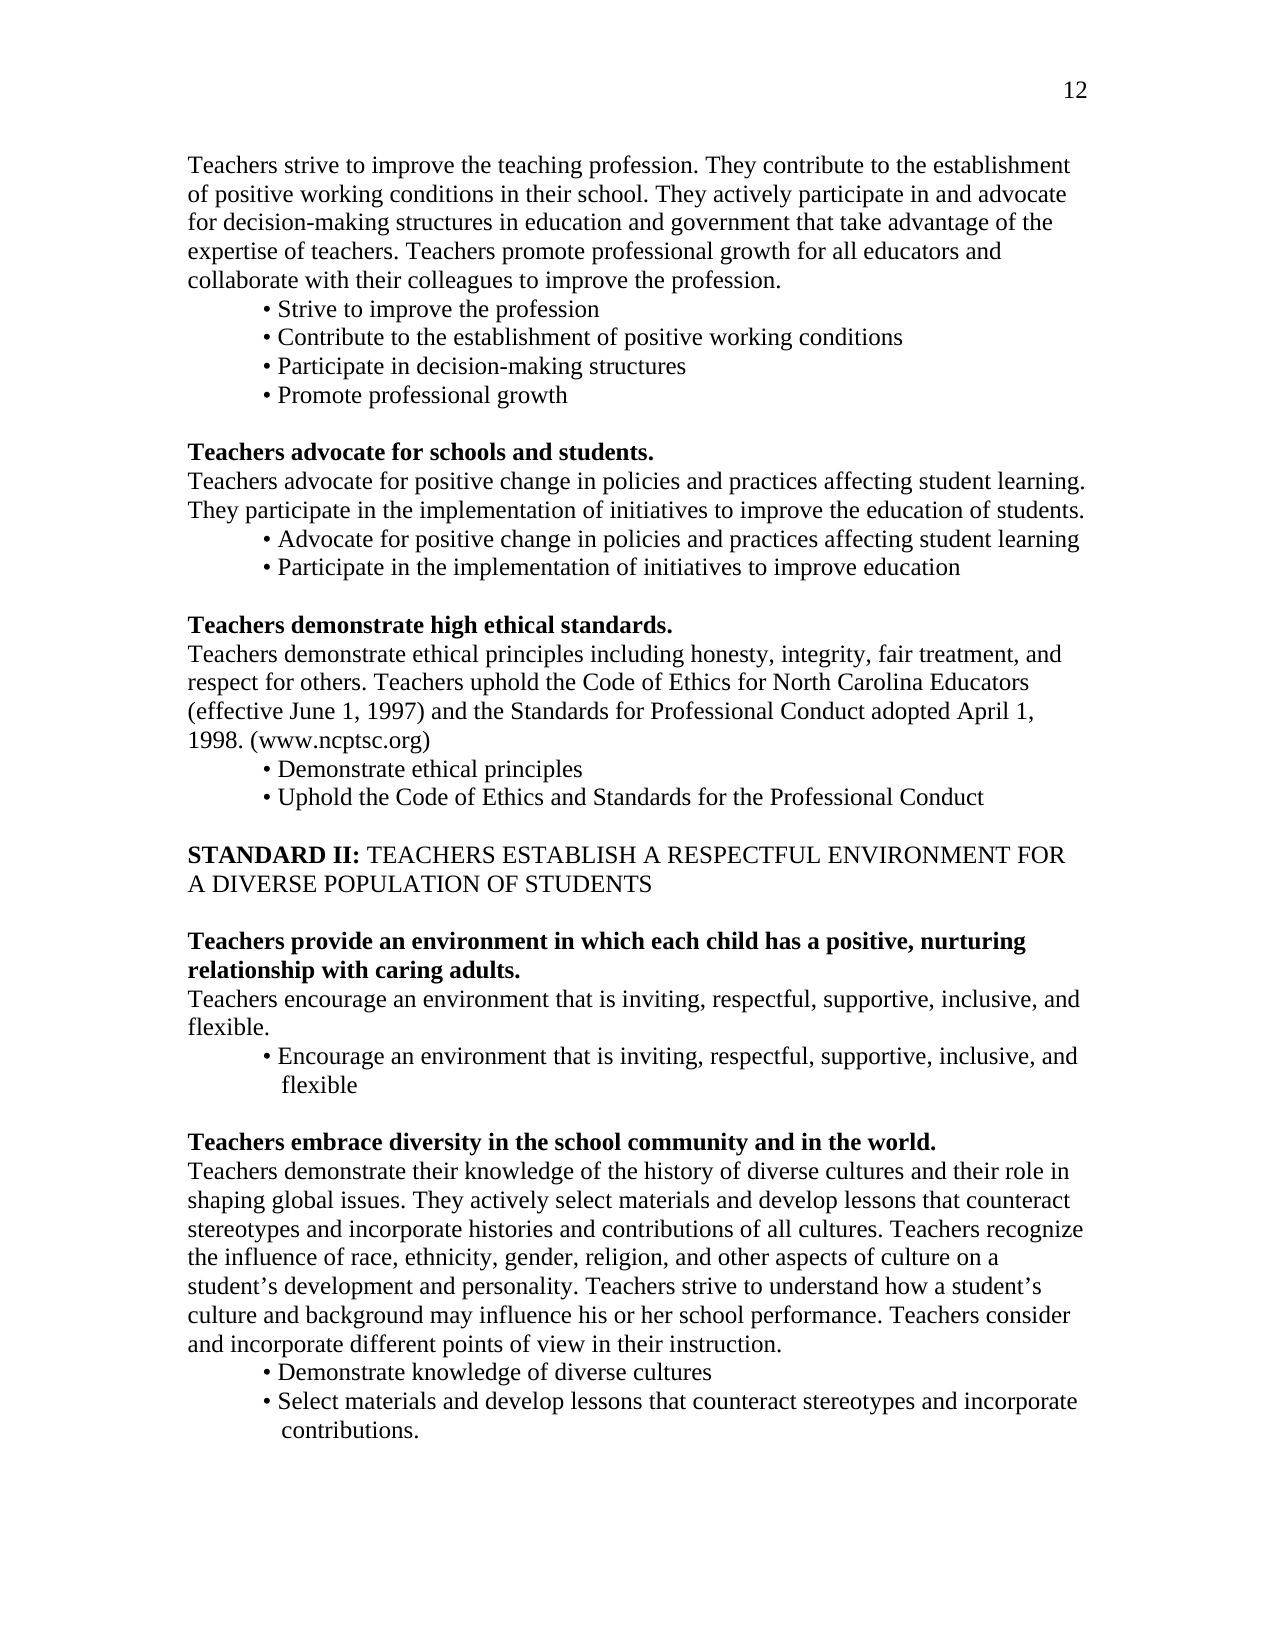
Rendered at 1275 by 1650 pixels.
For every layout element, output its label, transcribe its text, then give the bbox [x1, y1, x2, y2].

text Teachers advocate for positive change in policies and practices affecting student learning. They participate in the implementation of initiatives to improve the education of students. [187, 466, 1087, 524]
text • Advocate for positive change in policies and practices affecting student learning [262, 524, 1087, 552]
text Teachers demonstrate ethical principles including honesty, integrity, fair treatment, and respect for others. Teachers uphold the Code of Ethics for North Carolina Educators (effective June 1, 1997) and the Standards for Professional Conduct adopted April 1, 1998. (www.ncptsc.org) [187, 639, 1087, 754]
text • Contribute to the establishment of positive working conditions [262, 322, 1087, 351]
text • Uphold the Code of Ethics and Standards for the Professional Conduct [262, 782, 1087, 811]
text • Demonstrate ethical principles [262, 754, 1087, 782]
text Teachers provide an environment in which each child has a positive, nurturing relationship with caring adults. [187, 926, 1087, 984]
text • Select materials and develop lessons that counteract stereotypes and incorporate contributions. [262, 1386, 1087, 1444]
text Teachers demonstrate high ethical standards. [187, 610, 1087, 639]
text • Participate in the implementation of initiatives to improve education [262, 552, 1087, 581]
text STANDARD II: TEACHERS ESTABLISH A RESPECTFUL ENVIRONMENT FOR A DIVERSE POPULATION OF STUDENTS [187, 840, 1087, 897]
text Teachers demonstrate their knowledge of the history of diverse cultures and their role in shaping global issues. They actively select materials and develop lessons that counteract stereotypes and incorporate histories and contributions of all cultures. Teachers recognize the influence of race, ethnicity, gender, religion, and other aspects of culture on a student’s development and personality. Teachers strive to understand how a student’s culture and background may influence his or her school performance. Teachers consider and incorporate different points of view in their instruction. [187, 1156, 1087, 1357]
text Teachers embrace diversity in the school community and in the world. [187, 1127, 1087, 1156]
text • Participate in decision-making structures [262, 351, 1087, 380]
text • Strive to improve the profession [262, 294, 1087, 322]
text Teachers encourage an environment that is inviting, respectful, supportive, inclusive, and flexible. [187, 984, 1087, 1041]
text • Promote professional growth [262, 380, 1087, 409]
text Teachers advocate for schools and students. [187, 437, 1087, 466]
text Teachers strive to improve the teaching profession. They contribute to the establishment of positive working conditions in their school. They actively participate in and advocate for decision-making structures in education and government that take advantage of the expertise of teachers. Teachers promote professional growth for all educators and collaborate with their colleagues to improve the profession. [187, 150, 1087, 294]
text • Encourage an environment that is inviting, respectful, supportive, inclusive, and flexible [262, 1041, 1087, 1099]
text • Demonstrate knowledge of diverse cultures [187, 1357, 1087, 1386]
